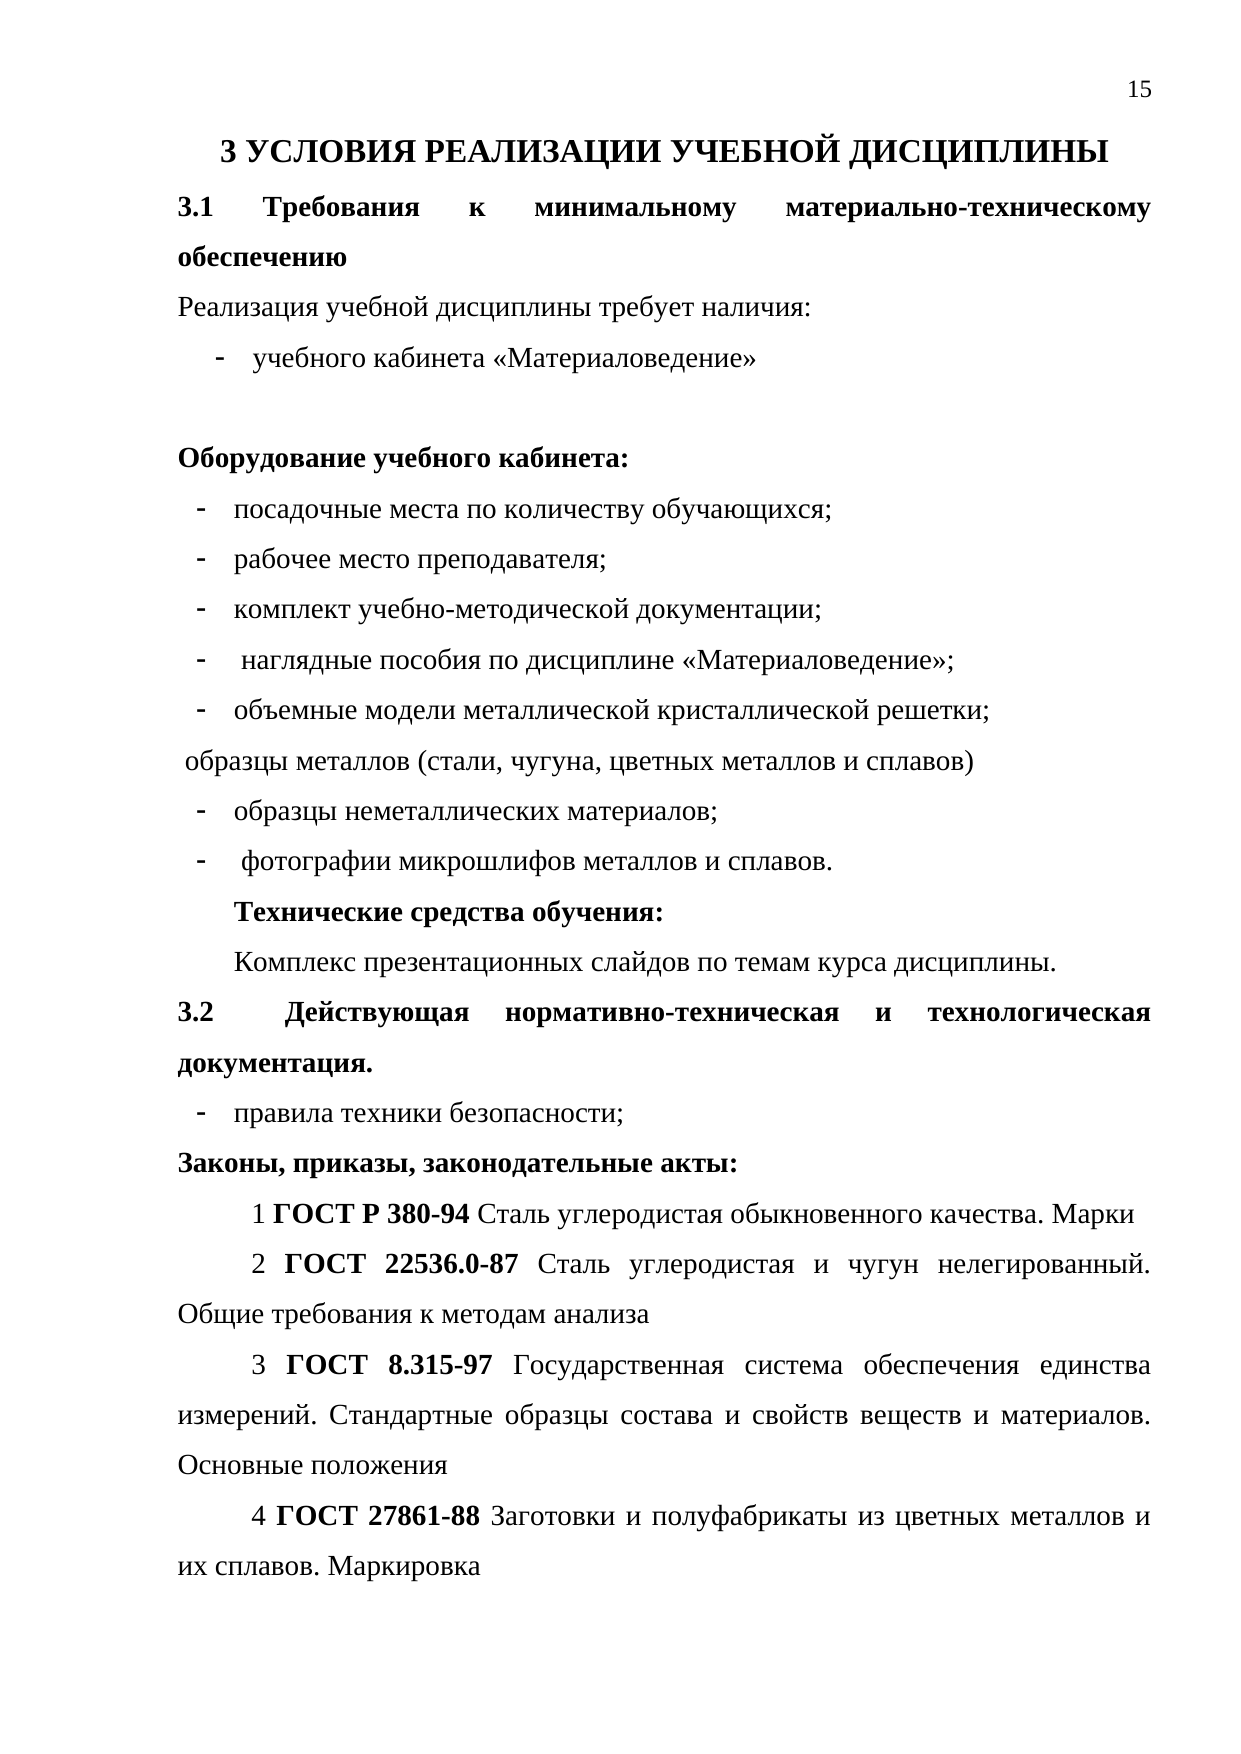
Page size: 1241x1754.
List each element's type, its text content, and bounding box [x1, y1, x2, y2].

list комплект учебно-методической документации; [196, 592, 1152, 625]
text 2 ГОСТ 22536.0-87 Сталь углеродистая и чугун нелегированный. Общие требования к методам анализа [177, 1246, 1152, 1330]
subtitle 3 условия реализации УЧЕБНОЙ дисциплины [177, 131, 1152, 169]
list фотографии микрошлифов металлов и сплавов. [196, 843, 1152, 877]
list правила техники безопасности; [196, 1095, 1152, 1129]
text 3.2 Действующая нормативно-техническая и технологическая документация. [177, 994, 1152, 1078]
list посадочные места по количеству обучающихся; [196, 491, 1152, 524]
text Оборудование учебного кабинета: [177, 440, 1152, 474]
list образцы неметаллических материалов; [196, 793, 1152, 827]
text 4 ГОСТ 27861-88 Заготовки и полуфабрикаты из цветных металлов и их сплавов. Маркировка [177, 1498, 1152, 1582]
text 1 ГОСТ Р 380-94 Сталь углеродистая обыкновенного качества. Марки [177, 1196, 1152, 1229]
list наглядные пособия по дисциплине «Материаловедение»; [196, 642, 1152, 676]
text 3 ГОСТ 8.315-97 Государственная система обеспечения единства измерений. Стандартные образцы состава и свойств веществ и материалов. Основные положения [177, 1347, 1152, 1481]
text Технические средства обучения: [233, 894, 1152, 927]
list объемные модели металлической кристаллической решетки; [196, 692, 1152, 726]
list учебного кабинета «Материаловедение» [215, 340, 1152, 373]
text Законы, приказы, законодательные акты: [177, 1146, 1152, 1179]
text Реализация учебной дисциплины требует наличия: [177, 289, 1152, 323]
text 3.1 Требования к минимальному материально-техническому обеспечению [177, 189, 1152, 273]
text образцы металлов (стали, чугуна, цветных металлов и сплавов) [177, 743, 1152, 776]
text Комплекс презентационных слайдов по темам курса дисциплины. [233, 944, 1152, 978]
list рабочее место преподавателя; [196, 541, 1152, 575]
